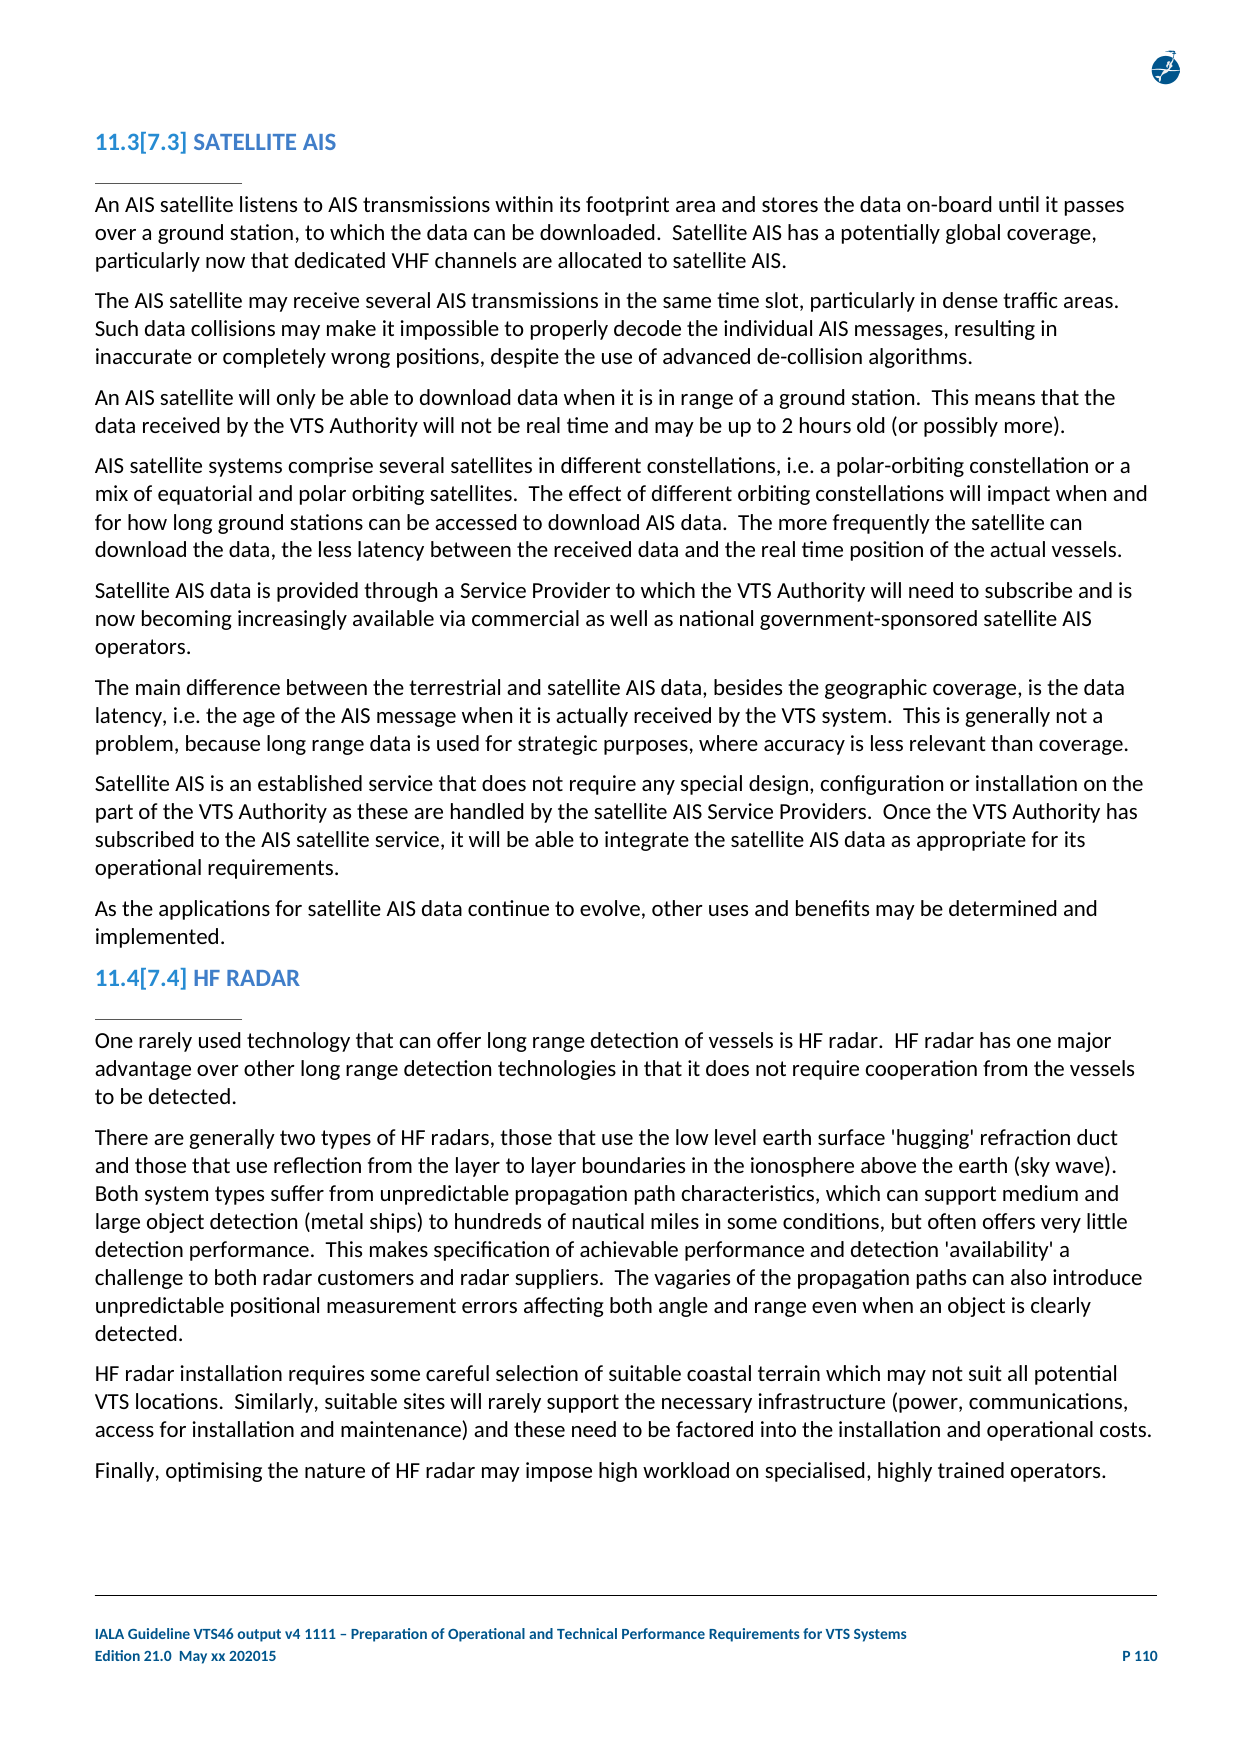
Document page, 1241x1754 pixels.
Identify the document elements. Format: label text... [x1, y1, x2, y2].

text There are generally two types of HF radars, those that use the low level earth surface 'hugging' refraction duct and those that use reflection from the layer to layer boundaries in the ionosphere above the earth (sky wave). Both system types suffer from unpredictable propagation path characteristics, which can support medium and large object detection (metal ships) to hundreds of nautical miles in some conditions, but often offers very little detection performance. This makes specification of achievable performance and detection 'availability' a challenge to both radar customers and radar suppliers. The vagaries of the propagation paths can also introduce unpredictable positional measurement errors affecting both angle and range even when an object is clearly detected. [94, 1123, 1157, 1347]
text As the applications for satellite AIS data continue to evolve, other uses and benefits may be determined and implemented. [94, 894, 1157, 950]
text HF radar installation requires some careful selection of suitable coastal terrain which may not suit all potential VTS locations. Similarly, suitable sites will rarely support the necessary infrastructure (power, communications, access for installation and maintenance) and these need to be factored into the installation and operational costs. [94, 1359, 1157, 1443]
text One rarely used technology that can offer long range detection of vessels is HF radar. HF radar has one major advantage over other long range detection technologies in that it does not require cooperation from the vessels to be detected. [94, 1026, 1157, 1110]
text AIS satellite systems comprise several satellites in different constellations, i.e. a polar-orbiting constellation or a mix of equatorial and polar orbiting satellites. The effect of different orbiting constellations will impact when and for how long ground stations can be accessed to download AIS data. The more frequently the satellite can download the data, the less latency between the received data and the real time position of the actual vessels. [94, 452, 1157, 564]
text Finally, optimising the nature of HF radar may impose high workload on specialised, highly trained operators. [94, 1456, 1157, 1484]
subtitle Satellite AIS [94, 126, 1157, 157]
text An AIS satellite listens to AIS transmissions within its footprint area and stores the data on-board until it passes over a ground station, to which the data can be downloaded. Satellite AIS has a potentially global coverage, particularly now that dedicated VHF channels are allocated to satellite AIS. [94, 190, 1157, 274]
text Satellite AIS is an established service that does not require any special design, configuration or installation on the part of the VTS Authority as these are handled by the satellite AIS Service Providers. Once the VTS Authority has subscribed to the AIS satellite service, it will be able to integrate the satellite AIS data as appropriate for its operational requirements. [94, 769, 1157, 881]
text The main difference between the terrestrial and satellite AIS data, besides the geographic coverage, is the data latency, i.e. the age of the AIS message when it is actually received by the VTS system. This is generally not a problem, because long range data is used for strategic purposes, where accuracy is less relevant than coverage. [94, 673, 1157, 757]
text Satellite AIS data is provided through a Service Provider to which the VTS Authority will need to subscribe and is now becoming increasingly available via commercial as well as national government-sponsored satellite AIS operators. [94, 576, 1157, 660]
text An AIS satellite will only be able to download data when it is in range of a ground station. This means that the data received by the VTS Authority will not be real time and may be up to 2 hours old (or possibly more). [94, 383, 1157, 439]
picture [1120, 0, 1239, 119]
text The AIS satellite may receive several AIS transmissions in the same time slot, particularly in dense traffic areas. Such data collisions may make it impossible to properly decode the individual AIS messages, resulting in inaccurate or completely wrong positions, despite the use of advanced de-collision algorithms. [94, 286, 1157, 371]
subtitle HF Radar [94, 962, 1157, 993]
